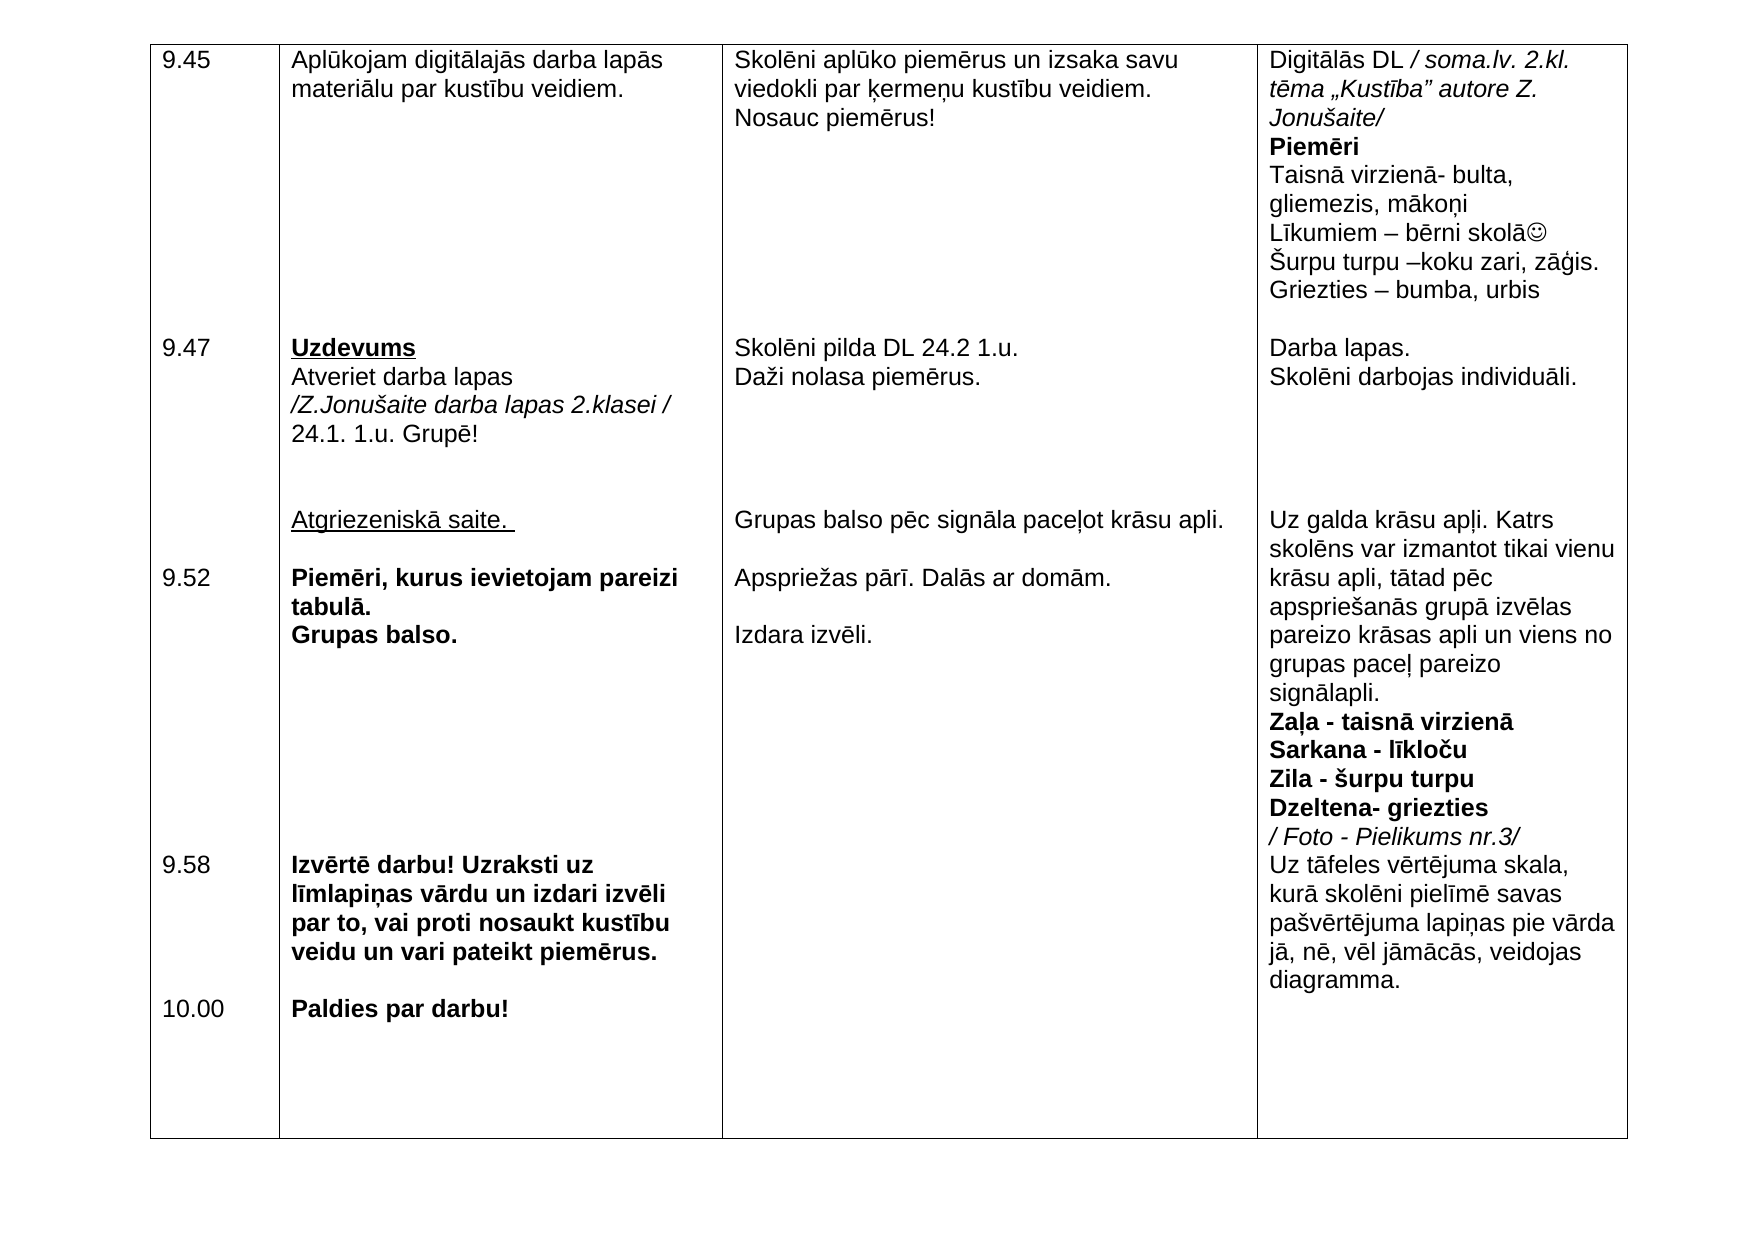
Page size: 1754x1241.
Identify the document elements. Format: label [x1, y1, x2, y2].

table_cell [1258, 45, 1627, 1138]
table_cell [280, 45, 722, 1138]
table_cell [151, 45, 279, 1138]
table_cell [723, 45, 1257, 1138]
